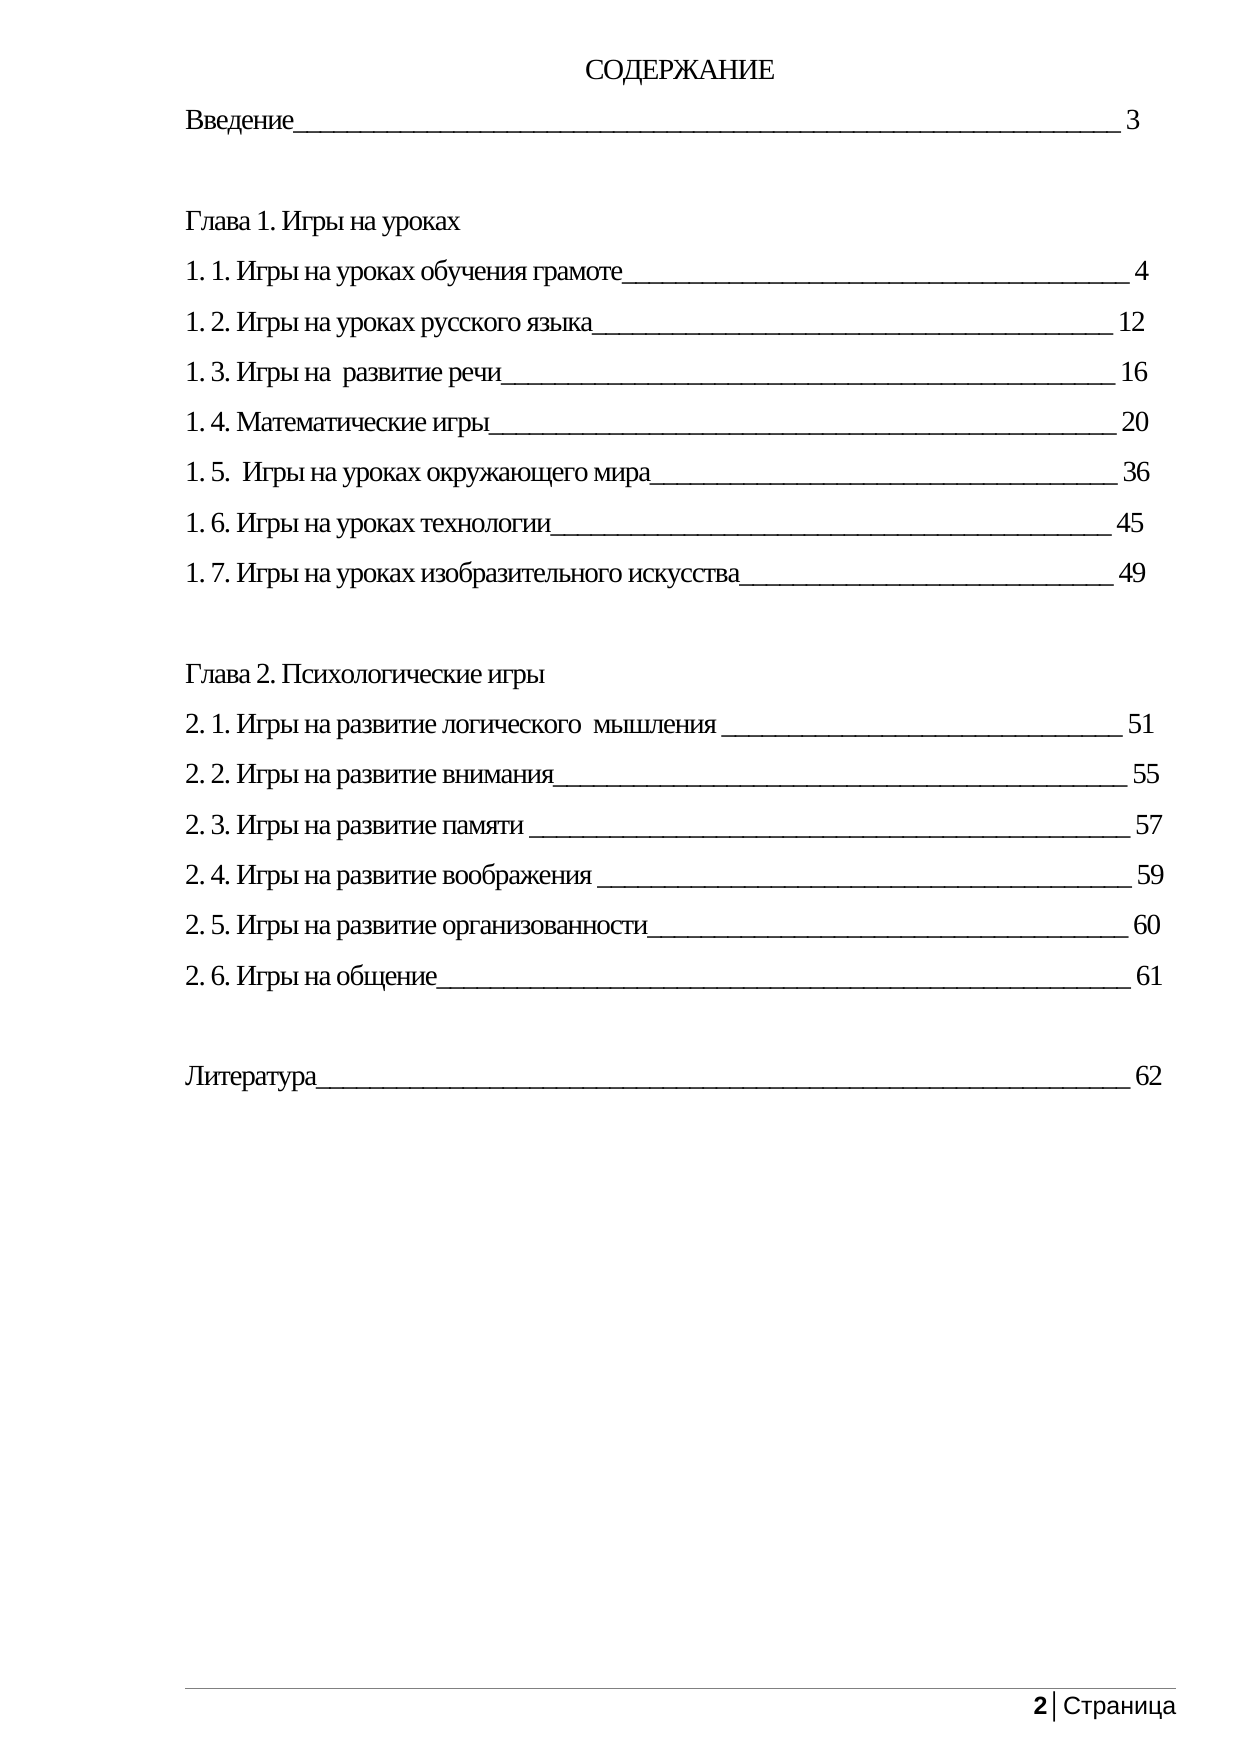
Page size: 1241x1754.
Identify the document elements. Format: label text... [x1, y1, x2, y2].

text Литература_____________________________________________________________ 62 [185, 1058, 1176, 1092]
text 1. 3. Игры на развитие речи______________________________________________ 16 [185, 354, 1176, 387]
text СОДЕРЖАНИЕ [185, 52, 1176, 86]
text 2. 6. Игры на общение____________________________________________________ 61 [185, 958, 1176, 991]
text 2. 5. Игры на развитие организованности____________________________________ 60 [185, 907, 1176, 941]
text 2. 2. Игры на развитие внимания___________________________________________ 55 [185, 756, 1176, 790]
text 1. 2. Игры на уроках русского языка_______________________________________ 12 [185, 304, 1176, 337]
text 2. 3. Игры на развитие памяти _____________________________________________ 57 [185, 807, 1176, 840]
text 1. 7. Игры на уроках изобразительного искусства____________________________ 49 [185, 555, 1176, 589]
text Введение______________________________________________________________ 3 [185, 102, 1176, 136]
text 1. 4. Математические игры_______________________________________________ 20 [185, 404, 1176, 438]
text 2. 4. Игры на развитие воображения ________________________________________ 59 [185, 857, 1176, 891]
text 1. 6. Игры на уроках технологии__________________________________________ 45 [185, 505, 1176, 538]
text Глава 2. Психологические игры [185, 656, 1176, 689]
text 2. 1. Игры на развитие логического мышления ______________________________ 51 [185, 706, 1176, 740]
text Глава 1. Игры на уроках [185, 203, 1176, 237]
text 1. 1. Игры на уроках обучения грамоте______________________________________ 4 [185, 253, 1176, 287]
text 1. 5. Игры на уроках окружающего мира___________________________________ 36 [185, 454, 1176, 488]
